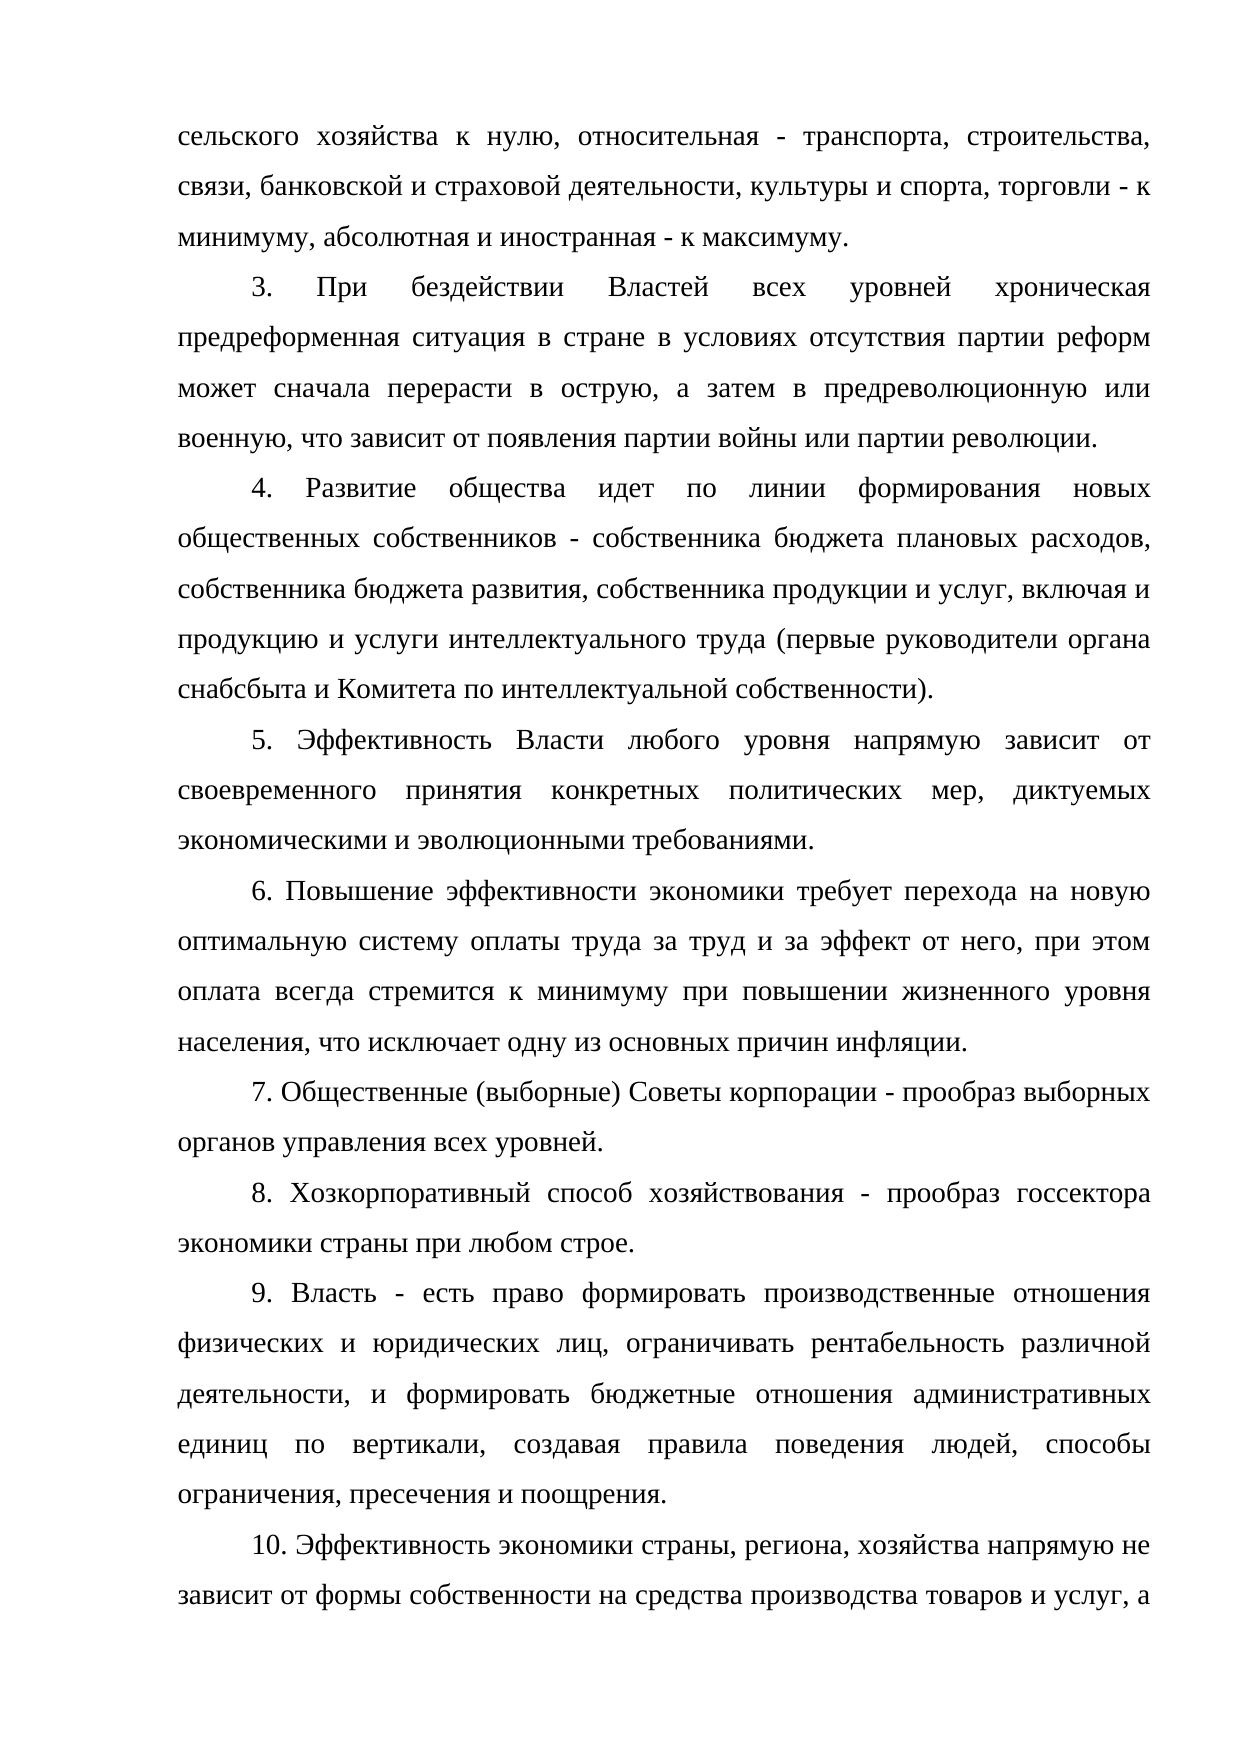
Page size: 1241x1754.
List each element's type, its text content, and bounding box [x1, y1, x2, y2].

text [177, 118, 1152, 252]
text 3. При бездействии Властей всех уровней хроническая предреформенная ситуация в стране в условиях отсутствия партии реформ может сначала перерасти в острую, а затем в предреволюционную или военную, что зависит от появления партии войны или партии революции. [177, 269, 1152, 453]
text 7. Общественные (выборные) Советы корпорации - прообраз выборных органов управления всех уровней. [177, 1074, 1152, 1158]
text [177, 1527, 1152, 1611]
text 6. Повышение эффективности экономики требует перехода на новую оптимальную систему оплаты труда за труд и за эффект от него, при этом оплата всегда стремится к минимуму при повышении жизненного уровня населения, что исключает одну из основных причин инфляции. [177, 873, 1152, 1057]
text 5. Эффективность Власти любого уровня напрямую зависит от своевременного принятия конкретных политических мер, диктуемых экономическими и эволюционными требованиями. [177, 722, 1152, 856]
text 9. Власть - есть право формировать производственные отношения физических и юридических лиц, ограничивать рентабельность различной деятельности, и формировать бюджетные отношения административных единиц по вертикали, создавая правила поведения людей, способы ограничения, пресечения и поощрения. [177, 1275, 1152, 1510]
text 4. Развитие общества идет по линии формирования новых общественных собственников - собственника бюджета плановых расходов, собственника бюджета развития, собственника продукции и услуг, включая и продукцию и услуги интеллектуального труда (первые руководители органа снабсбыта и Комитета по интеллектуальной собственности). [177, 470, 1152, 705]
text 8. Хозкорпоративный способ хозяйствования - прообраз госсектора экономики страны при любом строе. [177, 1175, 1152, 1258]
